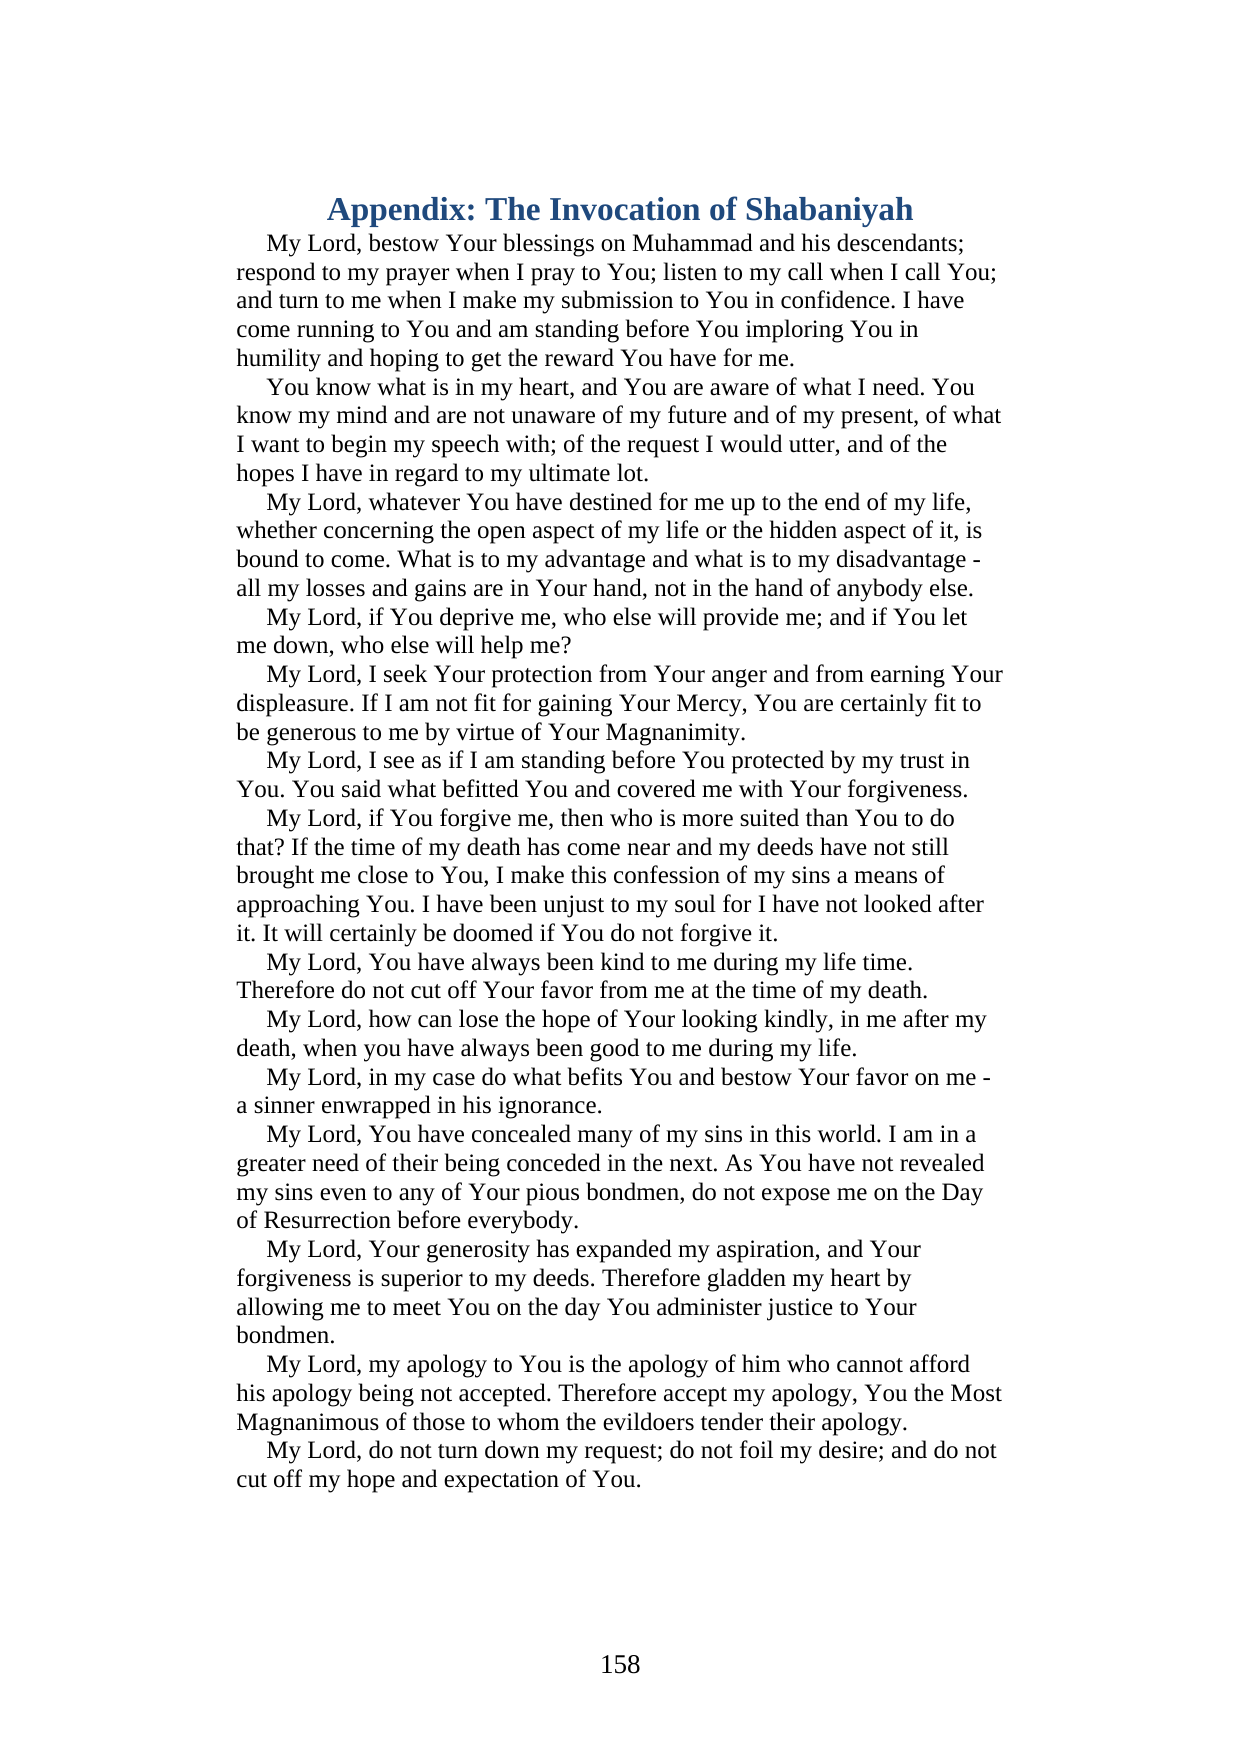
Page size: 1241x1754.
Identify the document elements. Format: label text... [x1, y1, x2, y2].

text My Lord, in my case do what befits You and bestow Your favor on me - a sinner enwrapped in his ignorance. [236, 1062, 1004, 1119]
subtitle Appendix: The Invocation of Shabaniyah [236, 190, 1004, 228]
text My Lord, Your generosity has expanded my aspiration, and Your forgiveness is superior to my deeds. Therefore gladden my heart by allowing me to meet You on the day You administer justice to Your bondmen. [236, 1234, 1004, 1349]
text My Lord, if You forgive me, then who is more suited than You to do that? If the time of my death has come near and my deeds have not still brought me close to You, I make this confession of my sins a means of approaching You. I have been unjust to my soul for I have not looked after it. It will certainly be doomed if You do not forgive it. [236, 803, 1004, 947]
text My Lord, do not turn down my request; do not foil my desire; and do not cut off my hope and expectation of You. [236, 1436, 1004, 1493]
text My Lord, I seek Your protection from Your anger and from earning Your displeasure. If I am not fit for gaining Your Mercy, You are certainly fit to be generous to me by virtue of Your Magnanimity. [236, 659, 1004, 746]
text My Lord, You have concealed many of my sins in this world. I am in a greater need of their being conceded in the next. As You have not revealed my sins even to any of Your pious bondmen, do not expose me on the Day of Resurrection before everybody. [236, 1119, 1004, 1234]
text My Lord, I see as if I am standing before You protected by my trust in You. You said what befitted You and covered me with Your forgiveness. [236, 746, 1004, 803]
text My Lord, my apology to You is the apology of him who cannot afford his apology being not accepted. Therefore accept my apology, You the Most Magnanimous of those to whom the evildoers tender their apology. [236, 1349, 1004, 1436]
text My Lord, how can lose the hope of Your looking kindly, in me after my death, when you have always been good to me during my life. [236, 1004, 1004, 1062]
text My Lord, if You deprive me, who else will provide me; and if You let me down, who else will help me? [236, 602, 1004, 659]
text My Lord, You have always been kind to me during my life time. Therefore do not cut off Your favor from me at the time of my death. [236, 947, 1004, 1004]
text My Lord, bestow Your blessings on Muhammad and his descendants; respond to my prayer when I pray to You; listen to my call when I call You; and turn to me when I make my submission to You in confidence. I have come running to You and am standing before You imploring You in humility and hoping to get the reward You have for me. [236, 228, 1004, 372]
text You know what is in my heart, and You are aware of what I need. You know my mind and are not unaware of my future and of my present, of what I want to begin my speech with; of the request I would utter, and of the hopes I have in regard to my ultimate lot. [236, 372, 1004, 487]
text My Lord, whatever You have destined for me up to the end of my life, whether concerning the open aspect of my life or the hidden aspect of it, is bound to come. What is to my advantage and what is to my disadvantage - all my losses and gains are in Your hand, not in the hand of anybody else. [236, 487, 1004, 602]
